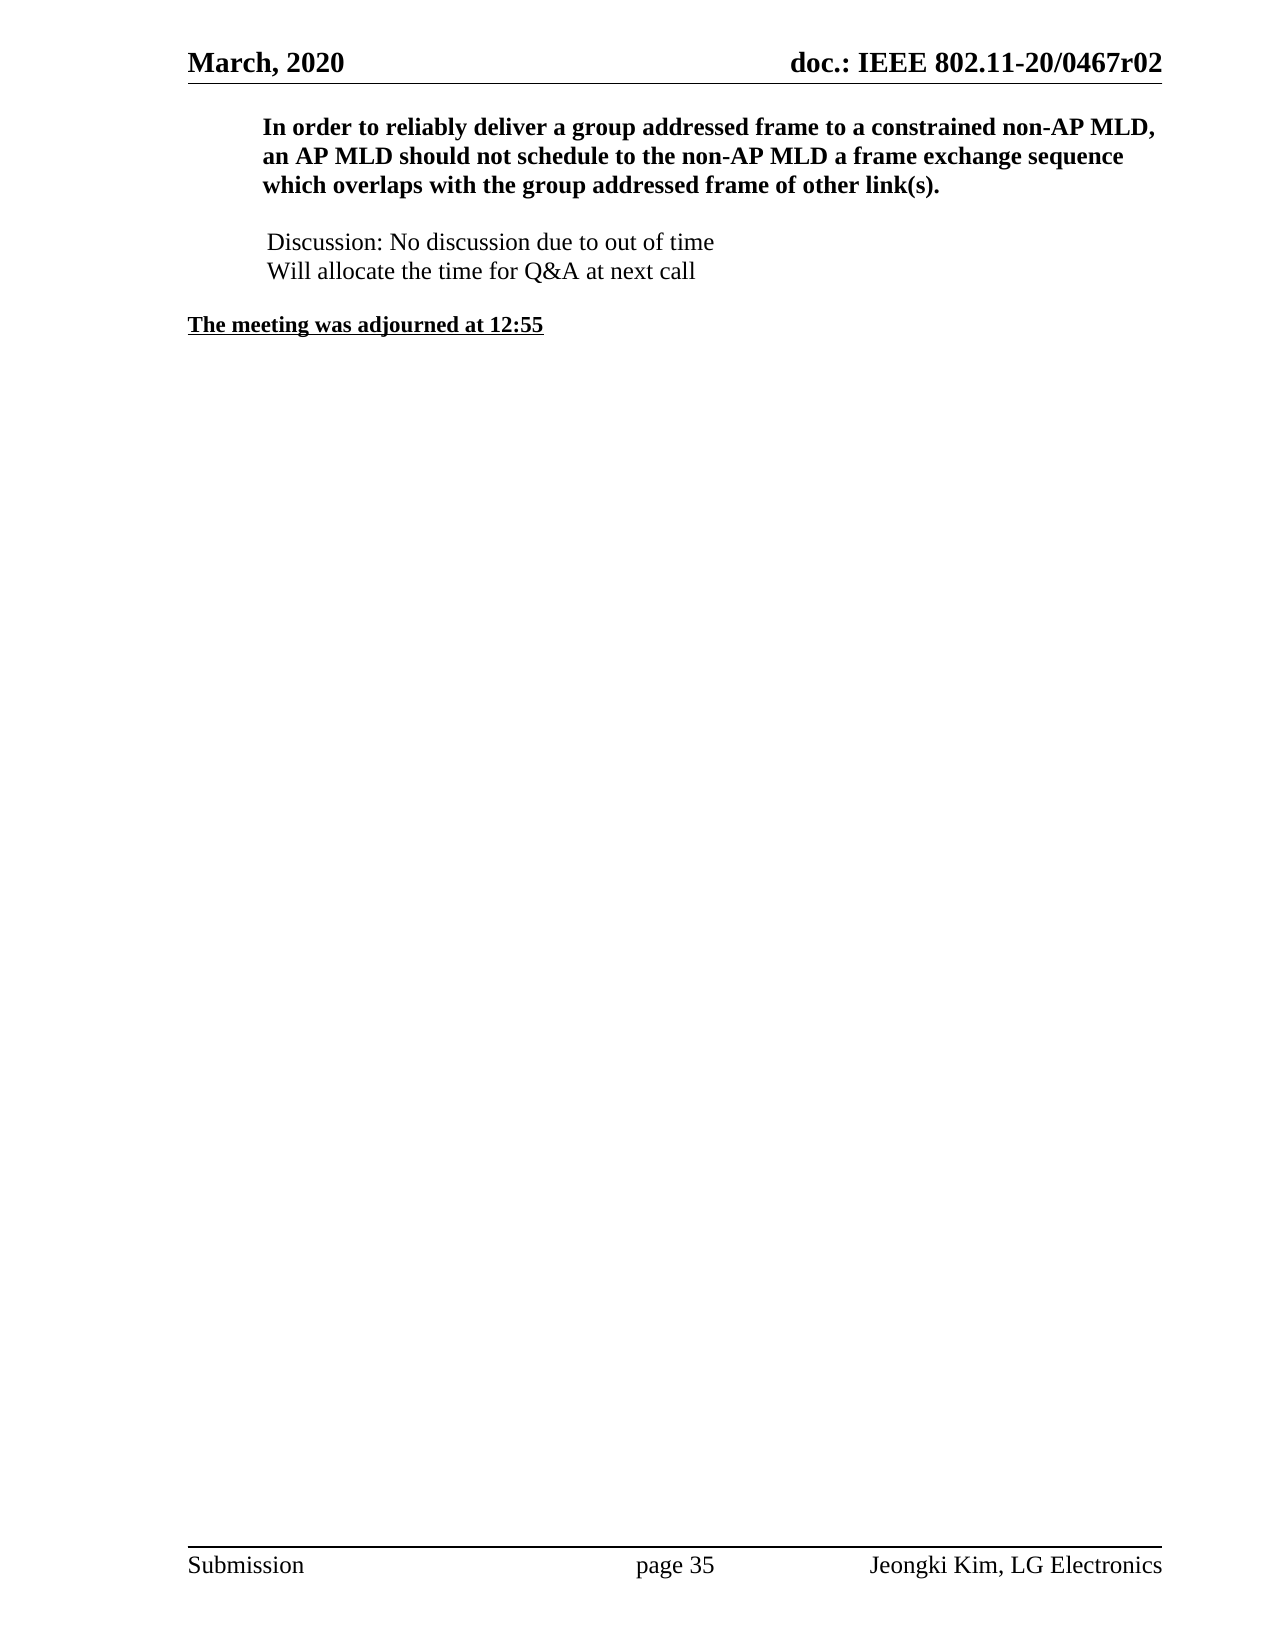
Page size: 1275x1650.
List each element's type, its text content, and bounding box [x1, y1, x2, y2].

list Discussion: No discussion due to out of time [267, 227, 1162, 256]
text The meeting was adjourned at 12:55 [187, 311, 1162, 338]
list Will allocate the time for Q&A at next call [267, 256, 1162, 285]
list In order to reliably deliver a group addressed frame to a constrained non-AP MLD, an AP MLD should not schedule to the non-AP MLD a frame exchange sequence which overlaps with the group addressed frame of other link(s). [262, 112, 1162, 199]
